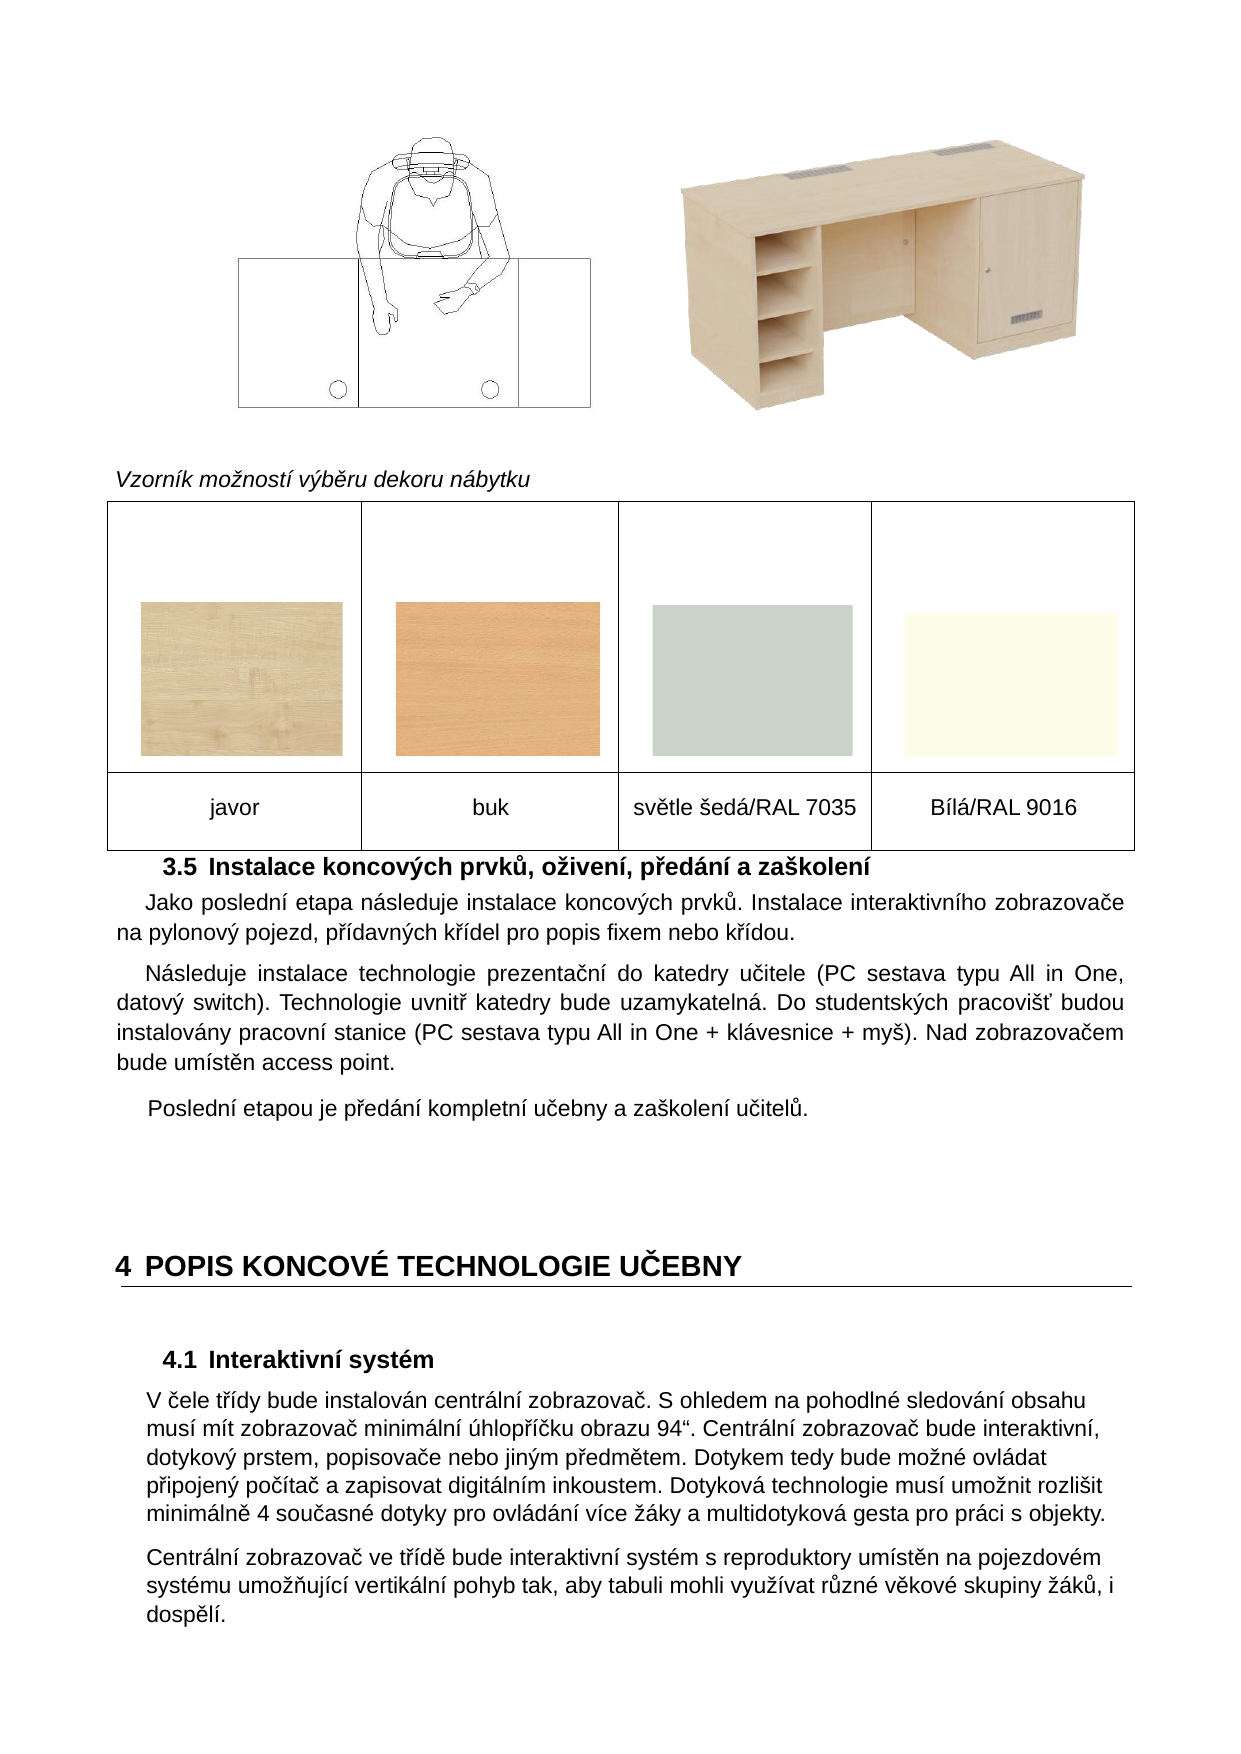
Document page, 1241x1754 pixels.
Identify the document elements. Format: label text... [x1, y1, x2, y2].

text Vzorník možností výběru dekoru nábytku [115, 466, 1142, 492]
text V čele třídy bude instalován centrální zobrazovač. S ohledem na pohodlné sledování obsahu musí mít zobrazovač minimální úhlopříčku obrazu 94“. Centrální zobrazovač bude interaktivní, dotykový prstem, popisovače nebo jiným předmětem. Dotykem tedy bude možné ovládat připojený počítač a zapisovat digitálním inkoustem. Dotyková technologie musí umožnit rozlišit minimálně 4 současné dotyky pro ovládání více žáky a multidotyková gesta pro práci s objekty. [146, 1387, 1142, 1527]
picture [141, 602, 343, 756]
table_cell javor [108, 773, 361, 850]
table_header [108, 502, 361, 772]
picture [676, 134, 1088, 414]
table_header [872, 502, 1134, 772]
table_cell buk [362, 773, 618, 850]
subtitle POPIS KONCOVÉ TECHNOLOGIE UČEBNY [115, 1249, 1142, 1282]
text Jako poslední etapa následuje instalace koncových prvků. Instalace interaktivního zobrazovače na pylonový pojezd, přídavných křídel pro popis fixem nebo křídou. [116, 889, 1125, 945]
table_header [362, 502, 618, 772]
text Centrální zobrazovač ve třídě bude interaktivní systém s reproduktory umístěn na pojezdovém systému umožňující vertikální pohyb tak, aby tabuli mohli využívat různé věkové skupiny žáků, i dospělí. [146, 1544, 1142, 1627]
picture [652, 605, 853, 756]
table_header [619, 502, 871, 772]
text Následuje instalace technologie prezentační do katedry učitele (PC sestava typu All in One, datový switch). Technologie uvnitř katedry bude uzamykatelná. Do studentských pracovišť budou instalovány pracovní stanice (PC sestava typu All in One + klávesnice + myš). Nad zobrazovačem bude umístěn access point. [116, 959, 1125, 1075]
subtitle Interaktivní systém [162, 1345, 1142, 1374]
subtitle Instalace koncových prvků, oživení, předání a zaškolení [162, 851, 1142, 880]
text Poslední etapou je předání kompletní učebny a zaškolení učitelů. [147, 1095, 1125, 1121]
picture [221, 128, 607, 414]
picture [395, 602, 601, 756]
picture [904, 613, 1117, 756]
table_cell Bílá/RAL 9016 [872, 773, 1134, 850]
table_cell světle šedá/RAL 7035 [619, 773, 871, 850]
